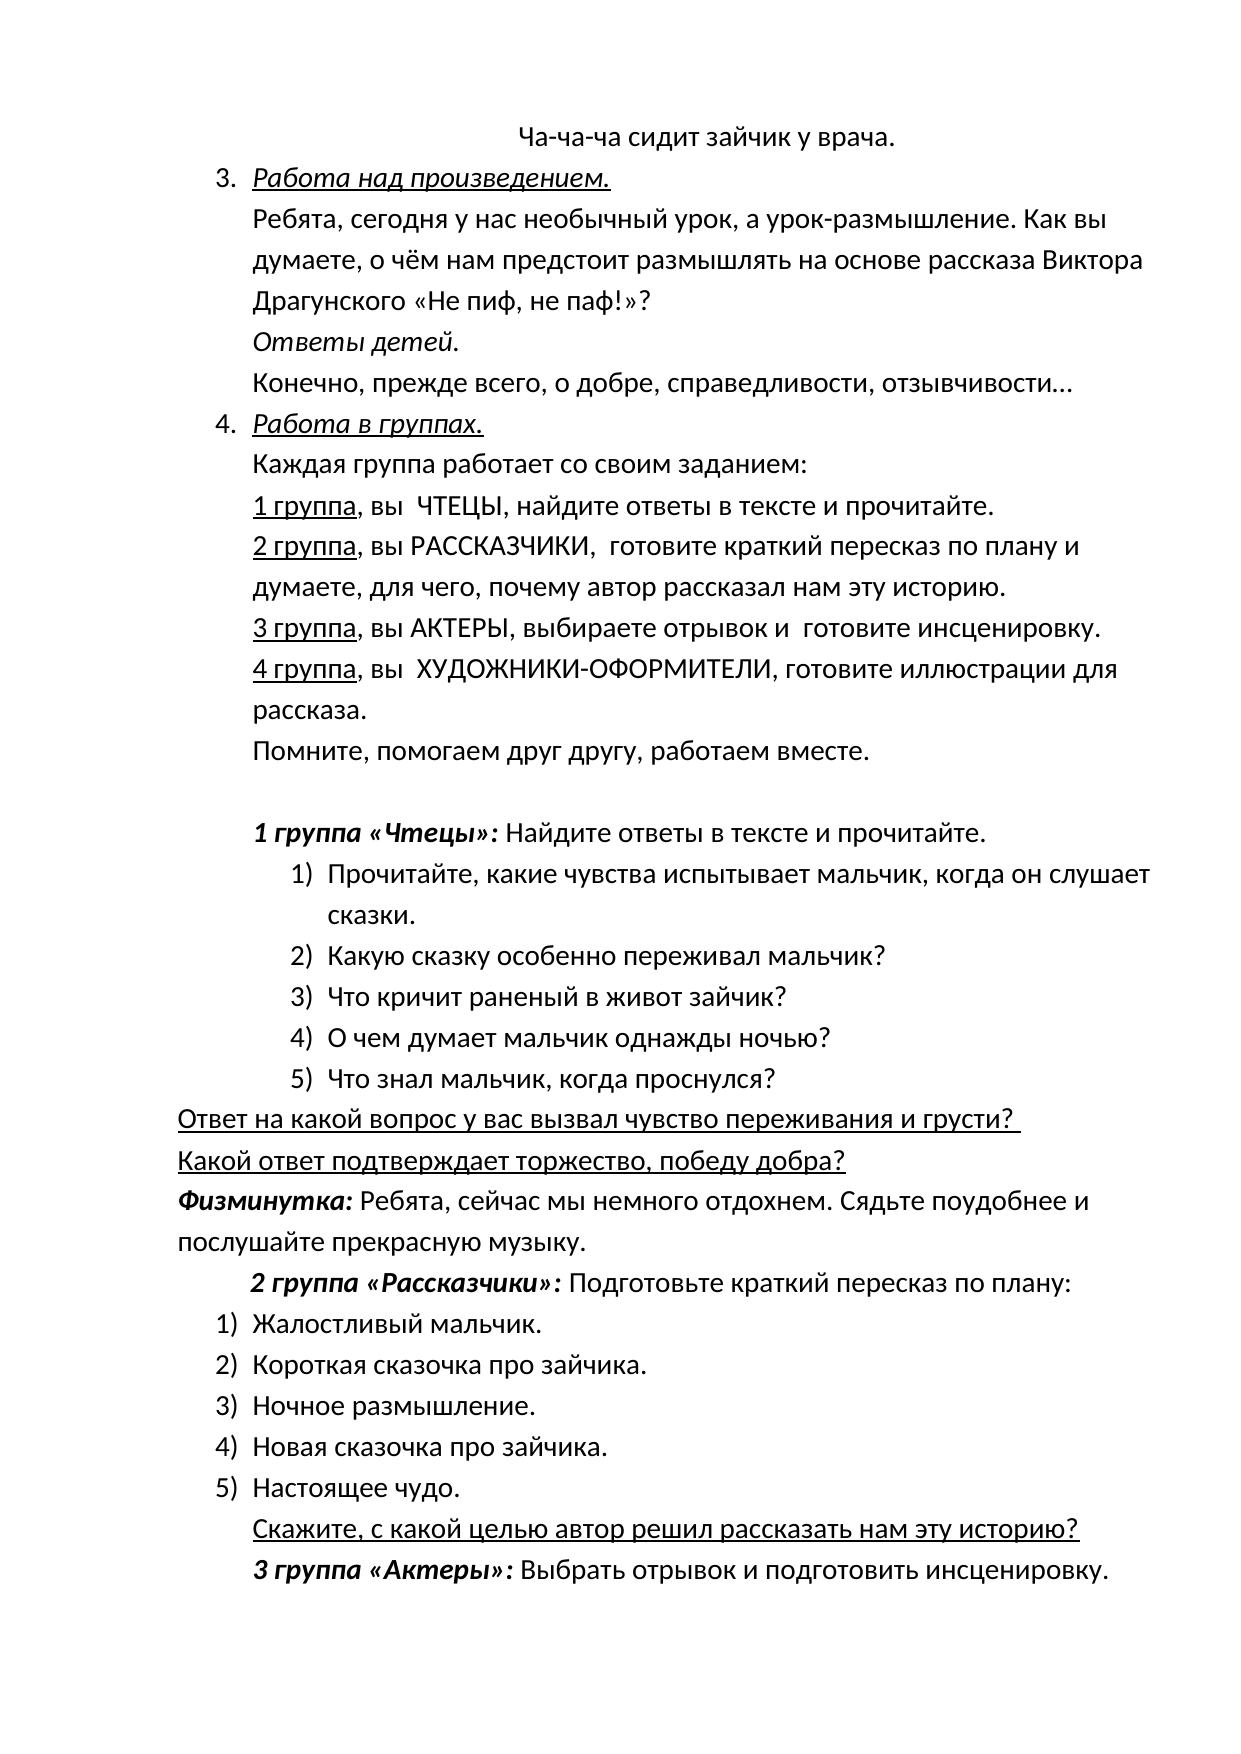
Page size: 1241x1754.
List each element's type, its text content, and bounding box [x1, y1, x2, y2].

list Что знал мальчик, когда проснулся? [290, 1060, 1152, 1095]
list Работа над произведением. [215, 159, 1152, 195]
list Настоящее чудо. [215, 1469, 1152, 1505]
list 2 группа, вы РАССКАЗЧИКИ, готовите краткий пересказ по плану и думаете, для чего, почему автор рассказал нам эту историю. [252, 527, 1152, 604]
text 2 группа «Рассказчики»: Подготовьте краткий пересказ по плану: [177, 1264, 1152, 1300]
list 1 группа, вы ЧТЕЦЫ, найдите ответы в тексте и прочитайте. [252, 487, 1152, 522]
list Новая сказочка про зайчика. [215, 1428, 1152, 1464]
text Физминутка: Ребята, сейчас мы немного отдохнем. Сядьте поудобнее и послушайте прекрасную музыку. [177, 1182, 1152, 1259]
list 3 группа «Актеры»: Выбрать отрывок и подготовить инсценировку. [252, 1551, 1152, 1587]
list 4 группа, вы ХУДОЖНИКИ-ОФОРМИТЕЛИ, готовите иллюстрации для рассказа. [252, 650, 1152, 727]
list Скажите, с какой целью автор решил рассказать нам эту историю? [252, 1510, 1152, 1546]
list Конечно, прежде всего, о добре, справедливости, отзывчивости… [252, 364, 1152, 399]
list Помните, помогаем друг другу, работаем вместе. [252, 732, 1152, 768]
text Ответ на какой вопрос у вас вызвал чувство переживания и грусти? [177, 1101, 1152, 1136]
list Прочитайте, какие чувства испытывает мальчик, когда он слушает сказки. [290, 855, 1152, 932]
list Ча-ча-ча сидит зайчик у врача. [327, 118, 1152, 154]
text Какой ответ подтверждает торжество, победу добра? [177, 1142, 1152, 1177]
list О чем думает мальчик однажды ночью? [290, 1019, 1152, 1054]
list Работа в группах. [215, 405, 1152, 440]
list Жалостливый мальчик. [215, 1305, 1152, 1341]
list Ночное размышление. [215, 1387, 1152, 1423]
list 3 группа, вы АКТЕРЫ, выбираете отрывок и готовите инсценировку. [252, 609, 1152, 645]
list Какую сказку особенно переживал мальчик? [290, 937, 1152, 972]
list Ответы детей. [252, 323, 1152, 358]
list 1 группа «Чтецы»: Найдите ответы в тексте и прочитайте. [252, 814, 1152, 850]
list Короткая сказочка про зайчика. [215, 1346, 1152, 1382]
list Каждая группа работает со своим заданием: [252, 446, 1152, 481]
list Ребята, сегодня у нас необычный урок, а урок-размышление. Как вы думаете, о чём нам предстоит размышлять на основе рассказа Виктора Драгунского «Не пиф, не паф!»? [252, 200, 1152, 317]
list Что кричит раненый в живот зайчик? [290, 978, 1152, 1013]
